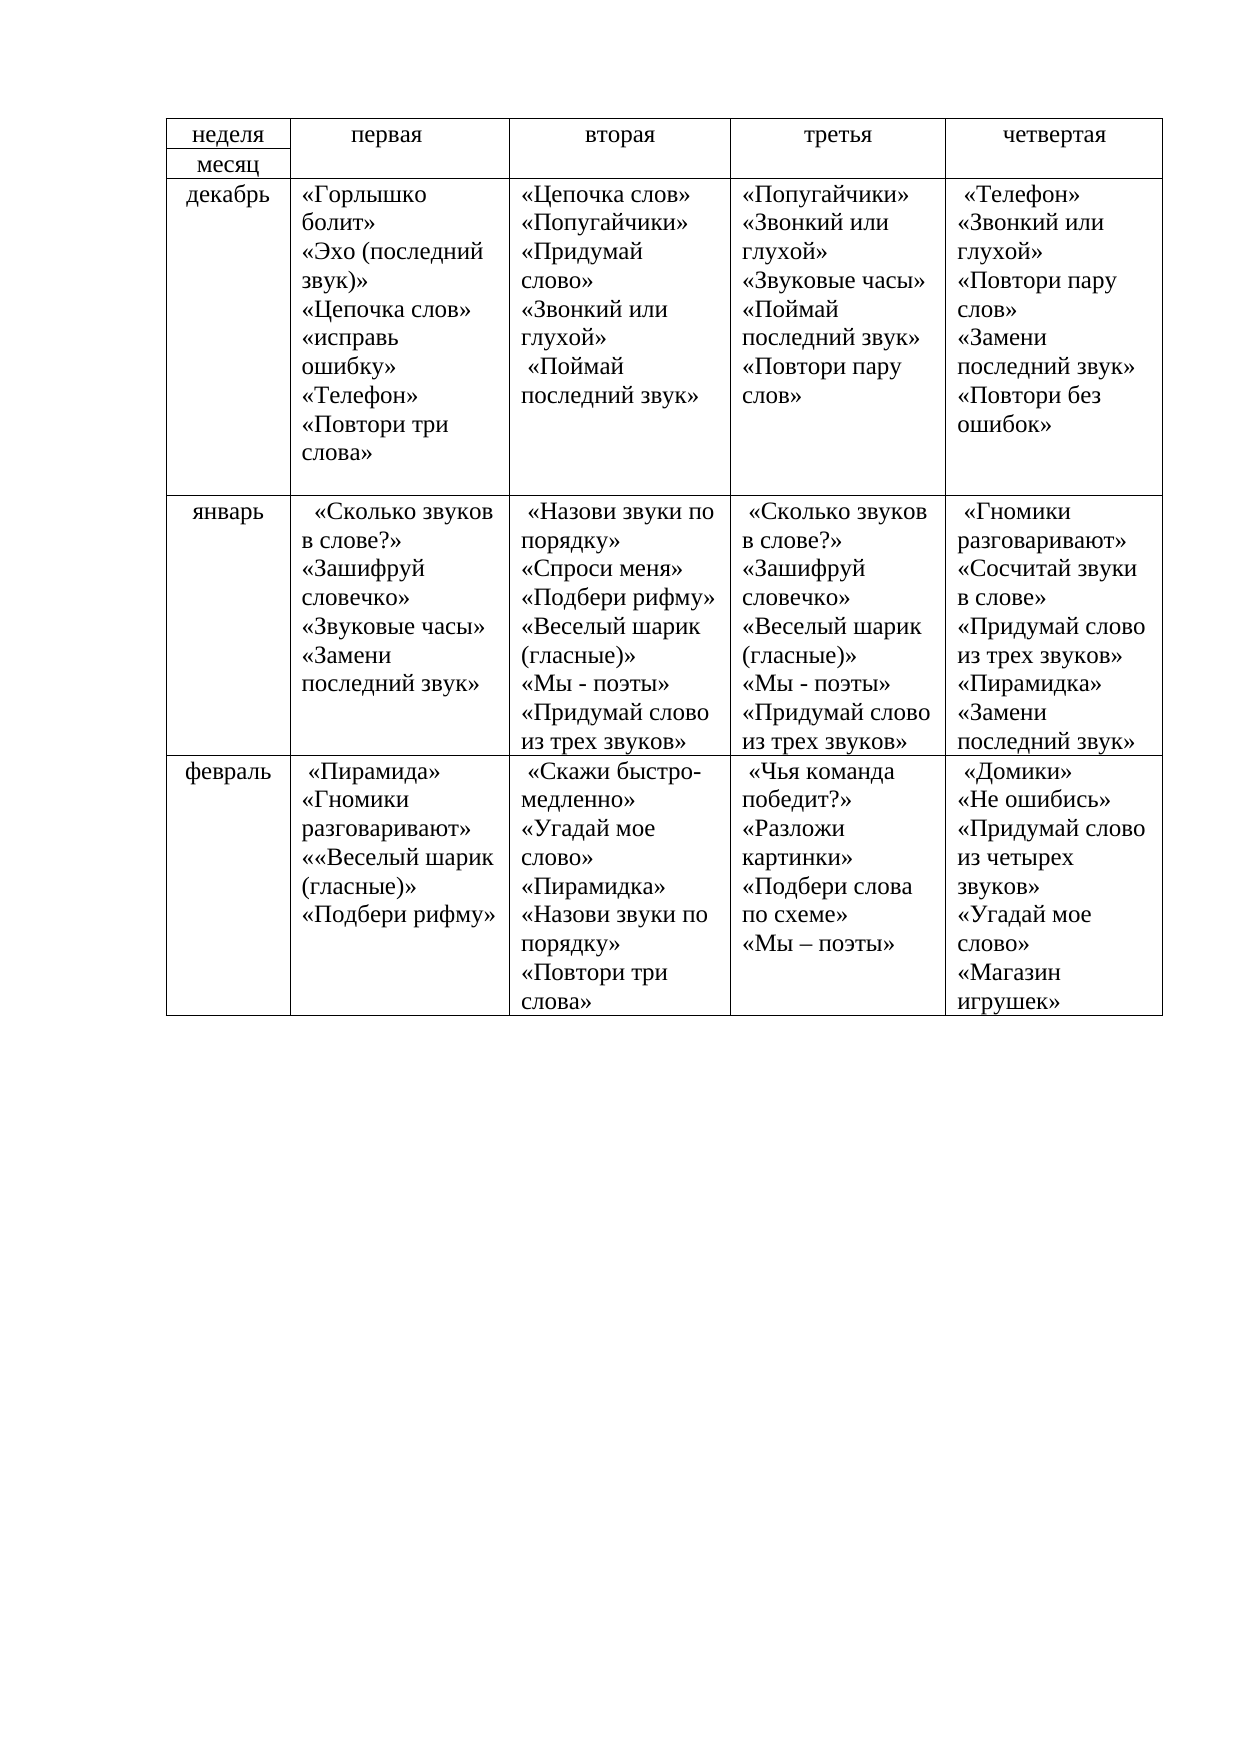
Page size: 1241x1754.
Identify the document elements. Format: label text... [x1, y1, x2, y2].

table_cell февраль [167, 756, 290, 1014]
table_cell «Назови звуки по порядку» «Спроси меня» «Подбери рифму» «Веселый шарик (гласные)» «Мы - поэты» «Придумай слово из трех звуков» [510, 496, 730, 755]
table_cell «Сколько звуков в слове?» «Зашифруй словечко» «Веселый шарик (гласные)» «Мы - поэты» «Придумай слово из трех звуков» [731, 496, 945, 755]
table_cell январь [167, 496, 290, 755]
table_cell «Пирамида» «Гномики разговаривают» ««Веселый шарик (гласные)» «Подбери рифму» [291, 756, 509, 1014]
table_header третья [731, 119, 945, 178]
table_cell «Попугайчики» «Звонкий или глухой» «Звуковые часы» «Поймай последний звук» «Повтори пару слов» [731, 179, 945, 495]
table_cell «Домики» «Не ошибись» «Придумай слово из четырех звуков» «Угадай мое слово» «Магазин игрушек» [946, 756, 1162, 1014]
table_cell «Скажи быстро-медленно» «Угадай мое слово» «Пирамидка» «Назови звуки по порядку» «Повтори три слова» [510, 756, 730, 1014]
table_header четвертая [946, 119, 1162, 178]
table_cell месяц [167, 149, 290, 178]
table_cell «Телефон» «Звонкий или глухой» «Повтори пару слов» «Замени последний звук» «Повтори без ошибок» [946, 179, 1162, 495]
table_cell «Сколько звуков в слове?» «Зашифруй словечко» «Звуковые часы» «Замени последний звук» [291, 496, 509, 755]
table_header вторая [510, 119, 730, 178]
table_cell «Гномики разговаривают» «Сосчитай звуки в слове» «Придумай слово из трех звуков» «Пирамидка» «Замени последний звук» [946, 496, 1162, 755]
table_header первая [291, 119, 509, 178]
table_cell «Чья команда победит?» «Разложи картинки» «Подбери слова по схеме» «Мы – поэты» [731, 756, 945, 1014]
table_cell декабрь [167, 179, 290, 495]
table_header неделя [167, 119, 290, 148]
table_cell «Горлышко болит» «Эхо (последний звук)» «Цепочка слов» «исправь ошибку» «Телефон» «Повтори три слова» [291, 179, 509, 495]
table_cell «Цепочка слов» «Попугайчики» «Придумай слово» «Звонкий или глухой» «Поймай последний звук» [510, 179, 730, 495]
